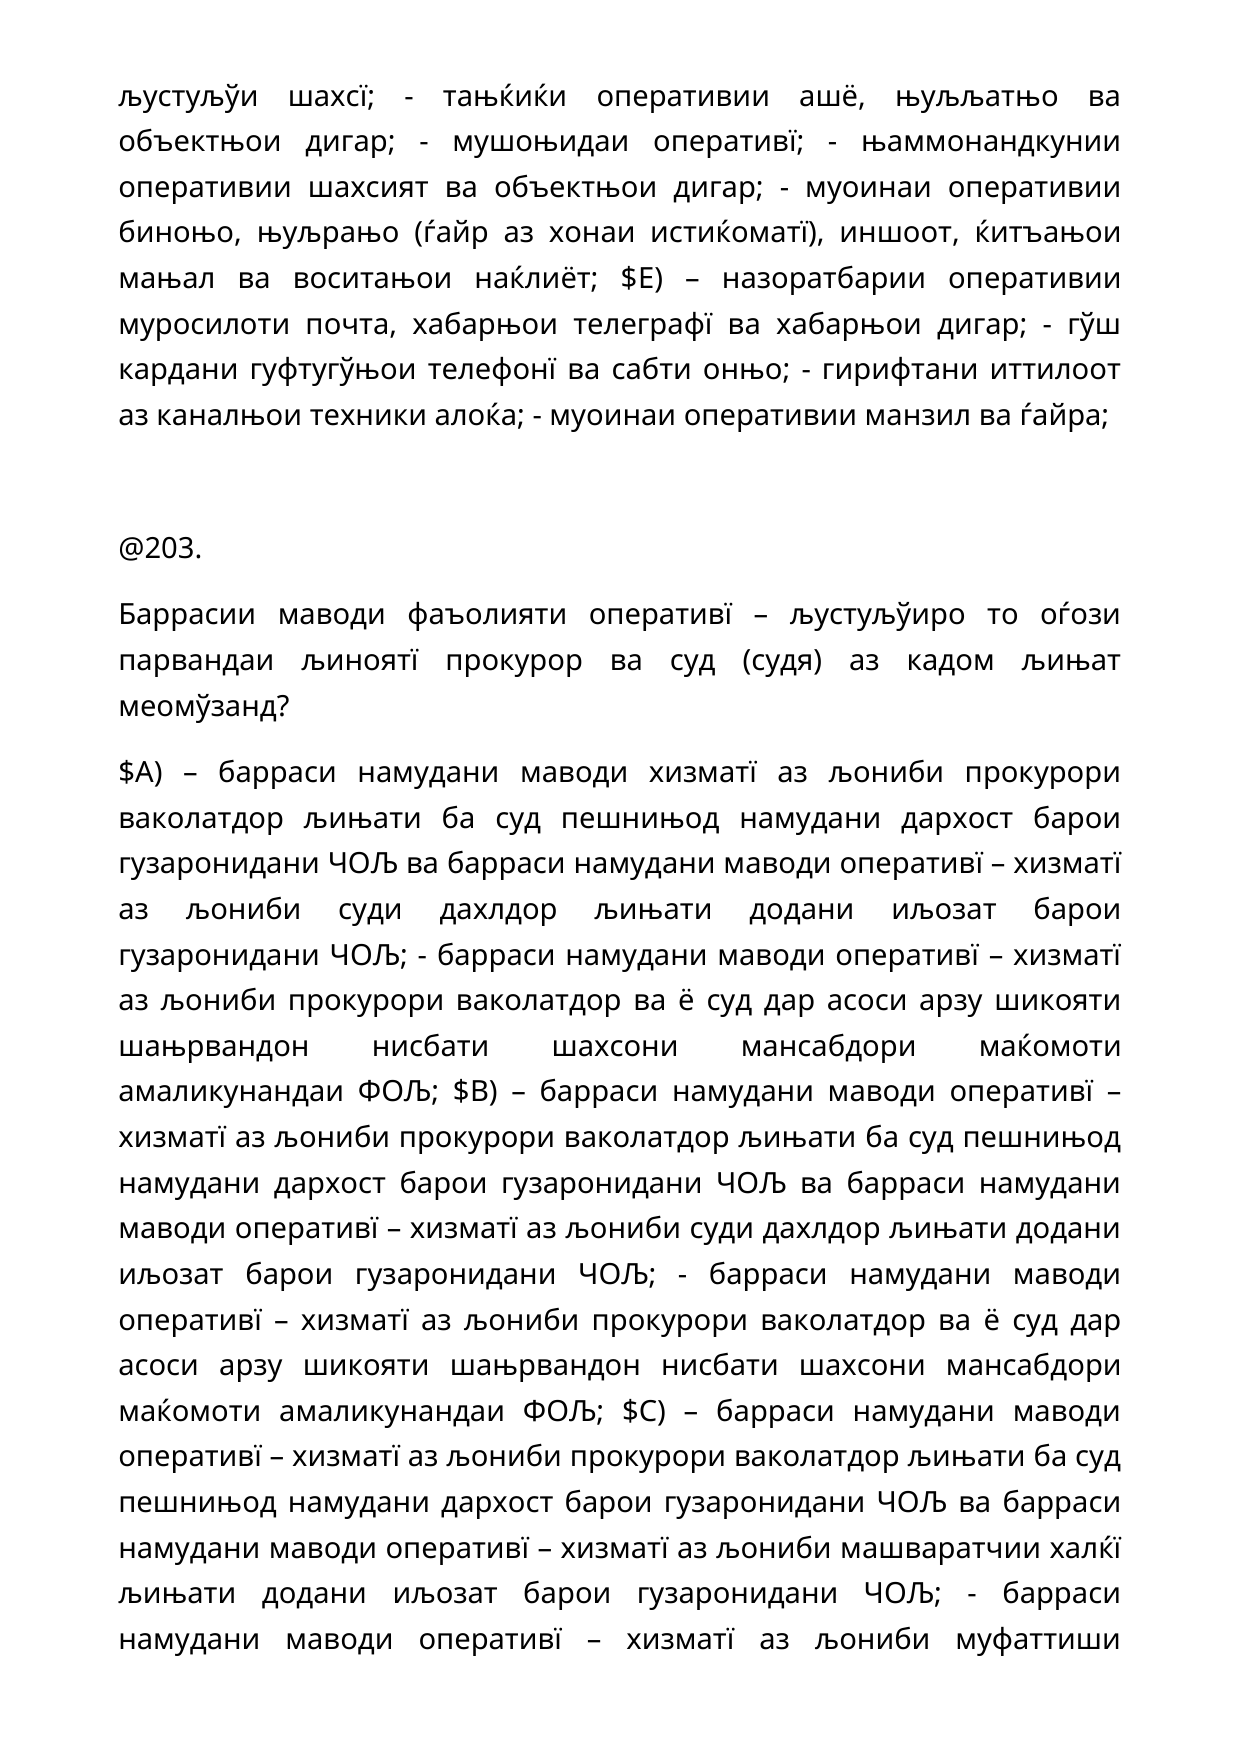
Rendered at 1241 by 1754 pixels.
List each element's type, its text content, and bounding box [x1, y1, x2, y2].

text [118, 751, 1122, 1658]
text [118, 75, 1122, 434]
text Баррасии маводи фаъолияти оперативї – љустуљўиро то оѓози парвандаи љиноятї прокурор ва суд (судя) аз кадом љињат меомўзанд? [118, 594, 1122, 724]
text @203. [118, 527, 1122, 567]
